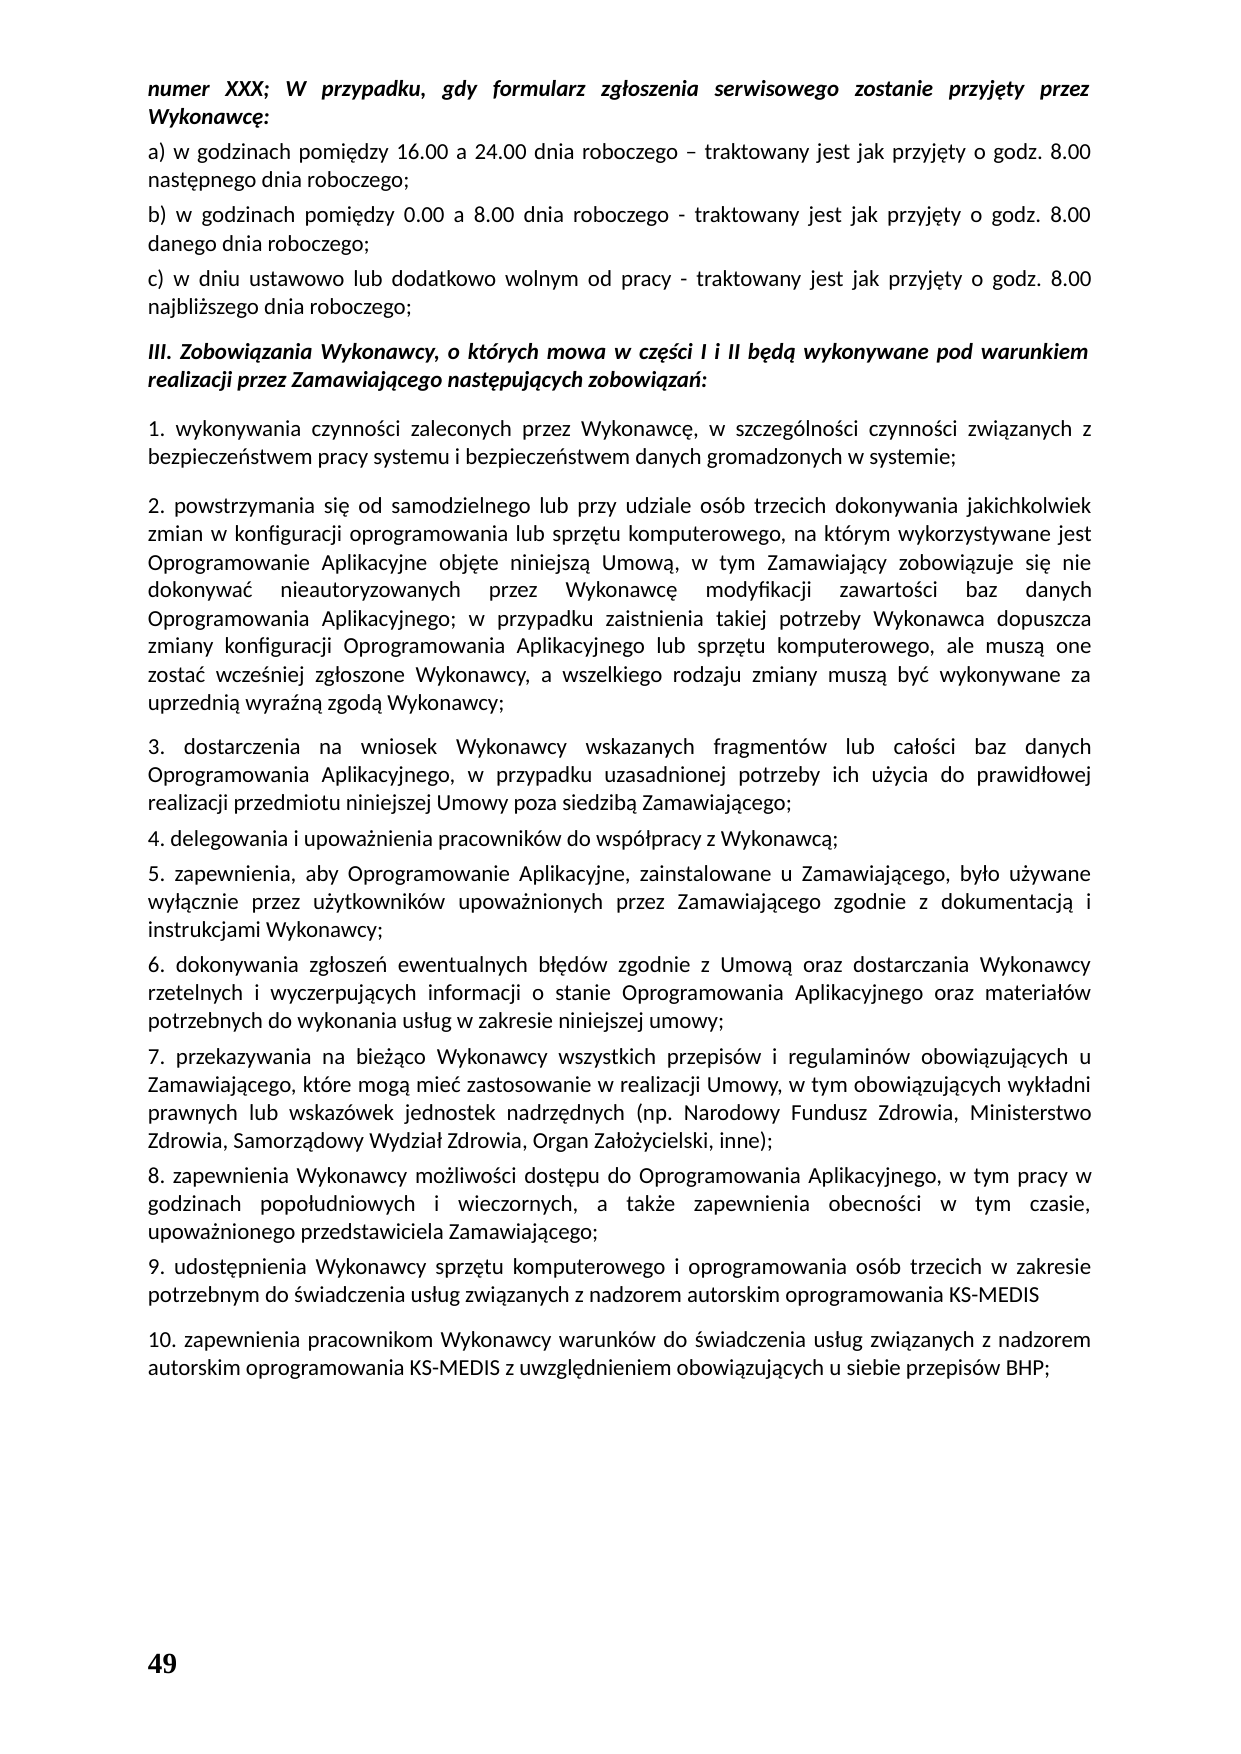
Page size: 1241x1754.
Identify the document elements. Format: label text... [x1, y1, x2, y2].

text 4. delegowania i upoważnienia pracowników do współpracy z Wykonawcą; [148, 824, 1093, 852]
text 6. dokonywania zgłoszeń ewentualnych błędów zgodnie z Umową oraz dostarczania Wykonawcy rzetelnych i wyczerpujących informacji o stanie Oprogramowania Aplikacyjnego oraz materiałów potrzebnych do wykonania usług w zakresie niniejszej umowy; [148, 950, 1093, 1034]
text 3. dostarczenia na wniosek Wykonawcy wskazanych fragmentów lub całości baz danych Oprogramowania Aplikacyjnego, w przypadku uzasadnionej potrzeby ich użycia do prawidłowej realizacji przedmiotu niniejszej Umowy poza siedzibą Zamawiającego; [148, 732, 1093, 816]
text 5. zapewnienia, aby Oprogramowanie Aplikacyjne, zainstalowane u Zamawiającego, było używane wyłącznie przez użytkowników upoważnionych przez Zamawiającego zgodnie z dokumentacją i instrukcjami Wykonawcy; [148, 859, 1093, 943]
text c) w dniu ustawowo lub dodatkowo wolnym od pracy - traktowany jest jak przyjęty o godz. 8.00 najbliższego dnia roboczego; [148, 264, 1093, 320]
text 2. powstrzymania się od samodzielnego lub przy udziale osób trzecich dokonywania jakichkolwiek zmian w konfiguracji oprogramowania lub sprzętu komputerowego, na którym wykorzystywane jest Oprogramowanie Aplikacyjne objęte niniejszą Umową, w tym Zamawiający zobowiązuje się nie dokonywać nieautoryzowanych przez Wykonawcę modyfikacji zawartości baz danych Oprogramowania Aplikacyjnego; w przypadku zaistnienia takiej potrzeby Wykonawca dopuszcza zmiany konfiguracji Oprogramowania Aplikacyjnego lub sprzętu komputerowego, ale muszą one zostać wcześniej zgłoszone Wykonawcy, a wszelkiego rodzaju zmiany muszą być wykonywane za uprzednią wyraźną zgodą Wykonawcy; [148, 492, 1093, 716]
text 1. wykonywania czynności zaleconych przez Wykonawcę, w szczególności czynności związanych z bezpieczeństwem pracy systemu i bezpieczeństwem danych gromadzonych w systemie; [148, 414, 1093, 470]
text 8. zapewnienia Wykonawcy możliwości dostępu do Oprogramowania Aplikacyjnego, w tym pracy w godzinach popołudniowych i wieczornych, a także zapewnienia obecności w tym czasie, upoważnionego przedstawiciela Zamawiającego; [148, 1161, 1093, 1245]
text 7. przekazywania na bieżąco Wykonawcy wszystkich przepisów i regulaminów obowiązujących u Zamawiającego, które mogą mieć zastosowanie w realizacji Umowy, w tym obowiązujących wykładni prawnych lub wskazówek jednostek nadrzędnych (np. Narodowy Fundusz Zdrowia, Ministerstwo Zdrowia, Samorządowy Wydział Zdrowia, Organ Założycielski, inne); [148, 1042, 1093, 1154]
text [148, 74, 1093, 130]
text III. Zobowiązania Wykonawcy, o których mowa w części I i II będą wykonywane pod warunkiem realizacji przez Zamawiającego następujących zobowiązań: [148, 337, 1093, 393]
text 9. udostępnienia Wykonawcy sprzętu komputerowego i oprogramowania osób trzecich w zakresie potrzebnym do świadczenia usług związanych z nadzorem autorskim oprogramowania KS-MEDIS [148, 1252, 1093, 1308]
text a) w godzinach pomiędzy 16.00 a 24.00 dnia roboczego – traktowany jest jak przyjęty o godz. 8.00 następnego dnia roboczego; [148, 137, 1093, 193]
text 10. zapewnienia pracownikom Wykonawcy warunków do świadczenia usług związanych z nadzorem autorskim oprogramowania KS-MEDIS z uwzględnieniem obowiązujących u siebie przepisów BHP; [148, 1325, 1093, 1381]
text b) w godzinach pomiędzy 0.00 a 8.00 dnia roboczego - traktowany jest jak przyjęty o godz. 8.00 danego dnia roboczego; [148, 201, 1093, 257]
